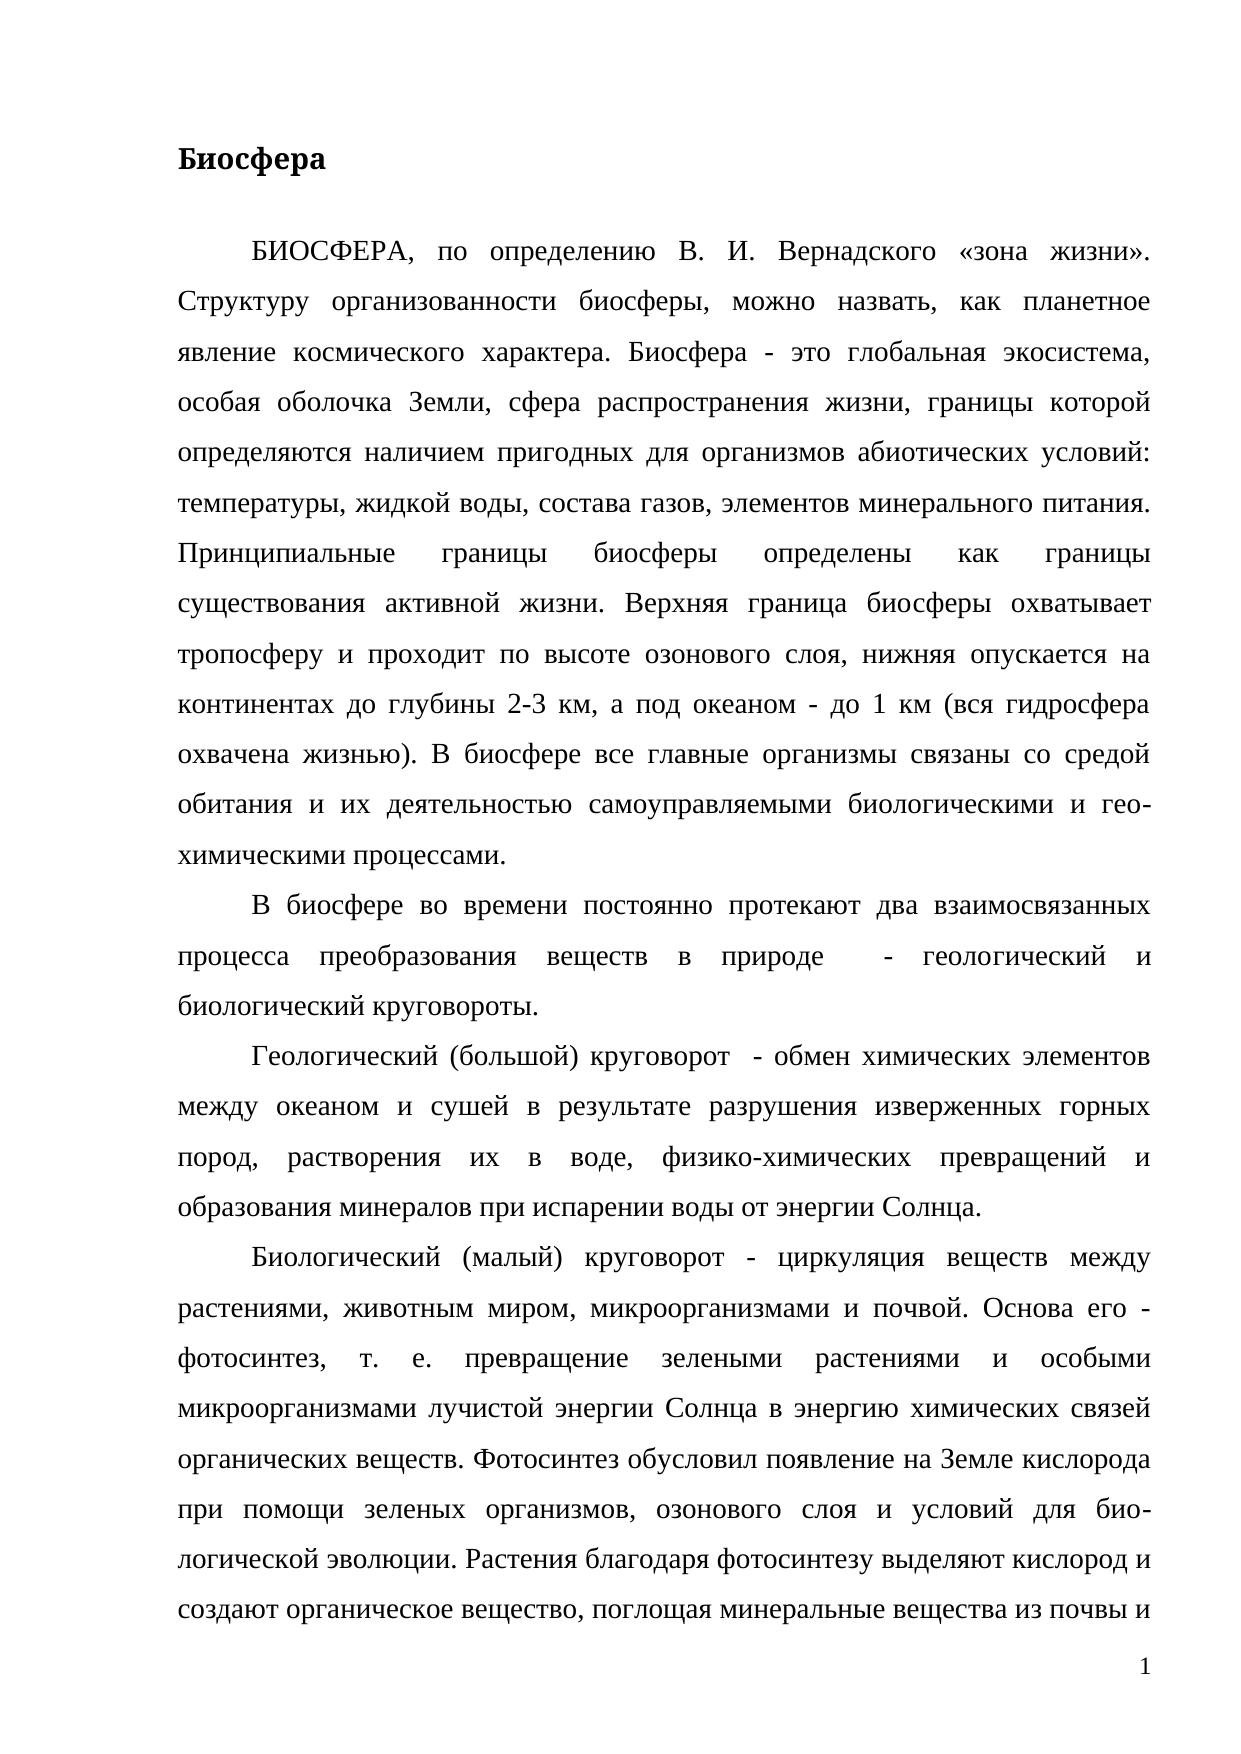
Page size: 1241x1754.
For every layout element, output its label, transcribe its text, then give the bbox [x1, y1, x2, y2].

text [177, 1239, 1152, 1625]
subtitle Биосфера [177, 143, 1152, 177]
text Геологический (большой) круговорот - обмен химических элементов между океаном и сушей в результате разрушения изверженных горных пород, растворения их в воде, физико-химических превращений и образования минералов при испарении воды от энергии Солнца. [177, 1038, 1152, 1223]
text В биосфере во времени постоянно протекают два взаимосвязанных процесса преобразования веществ в природе - геологический и биологический круговороты. [177, 887, 1152, 1021]
text Биосфера, по определению В. И. Вернадского «зона жизни». Структуру организованности биосферы, можно назвать, как планетное явление космического характера. Биосфера - это глобальная экосистема, особая оболочка Земли, сфера распространения жизни, границы которой определяются наличием пригодных для организмов абиотических условий: температуры, жидкой воды, состава газов, элементов минерального питания. Принципиальные границы биосферы определены как границы существования активной жизни. Верхняя граница биосферы охватывает тропосферу и проходит по высоте озонового слоя, нижняя опускается на континентах до глубины 2-, а под океаном - до (вся гидросфера охвачена жизнью). В биосфере все главные организмы связаны со средой обитания и их деятельностью самоуправляемыми биологическими и геохимическими процессами. [177, 233, 1152, 871]
